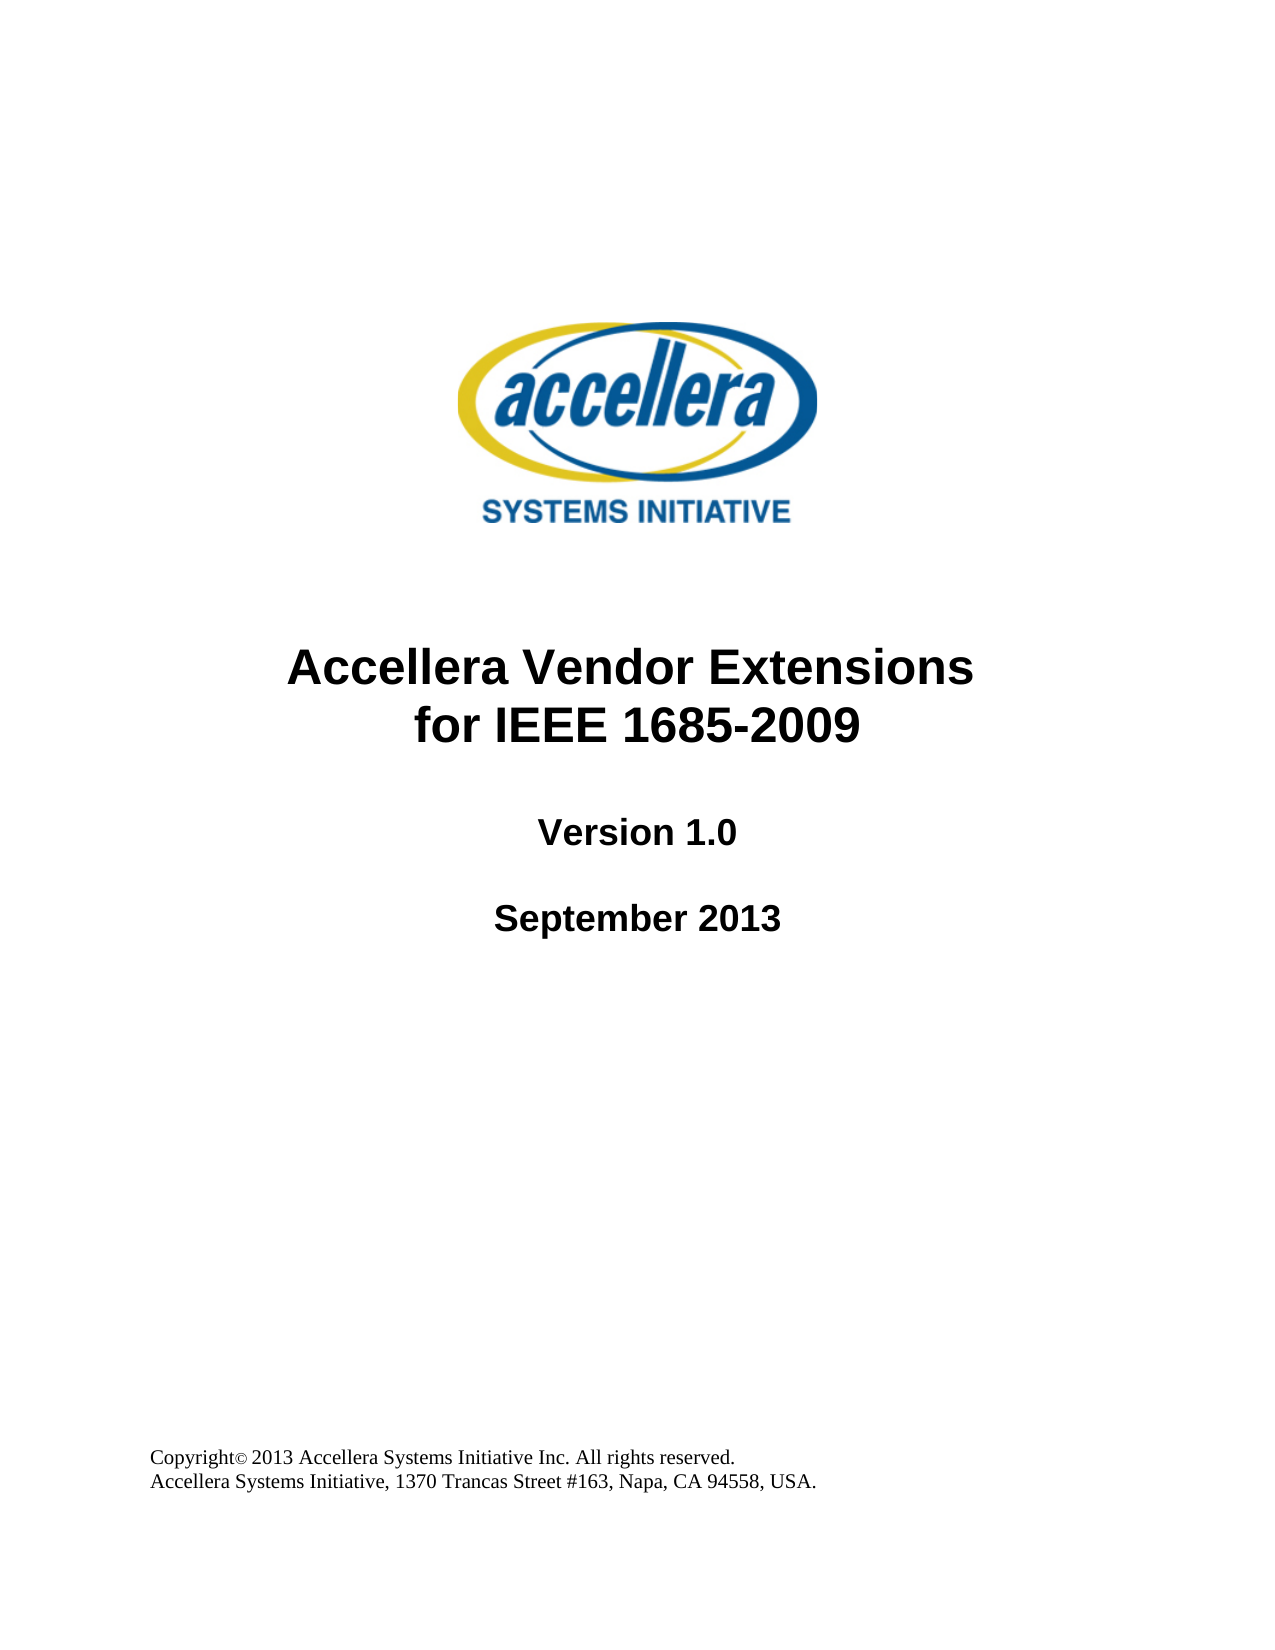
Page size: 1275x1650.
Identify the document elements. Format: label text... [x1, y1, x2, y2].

text Copyright© 2013 Accellera Systems Initiative Inc. All rights reserved. [150, 1445, 1125, 1469]
picture [457, 322, 818, 523]
text September 2013 [150, 896, 1125, 939]
text Accellera Systems Initiative, 1370 Trancas Street #163, Napa, CA 94558, USA. [150, 1469, 1125, 1493]
text Accellera Vendor Extensions for IEEE 1685-2009 Version 1.0 [150, 638, 1125, 853]
